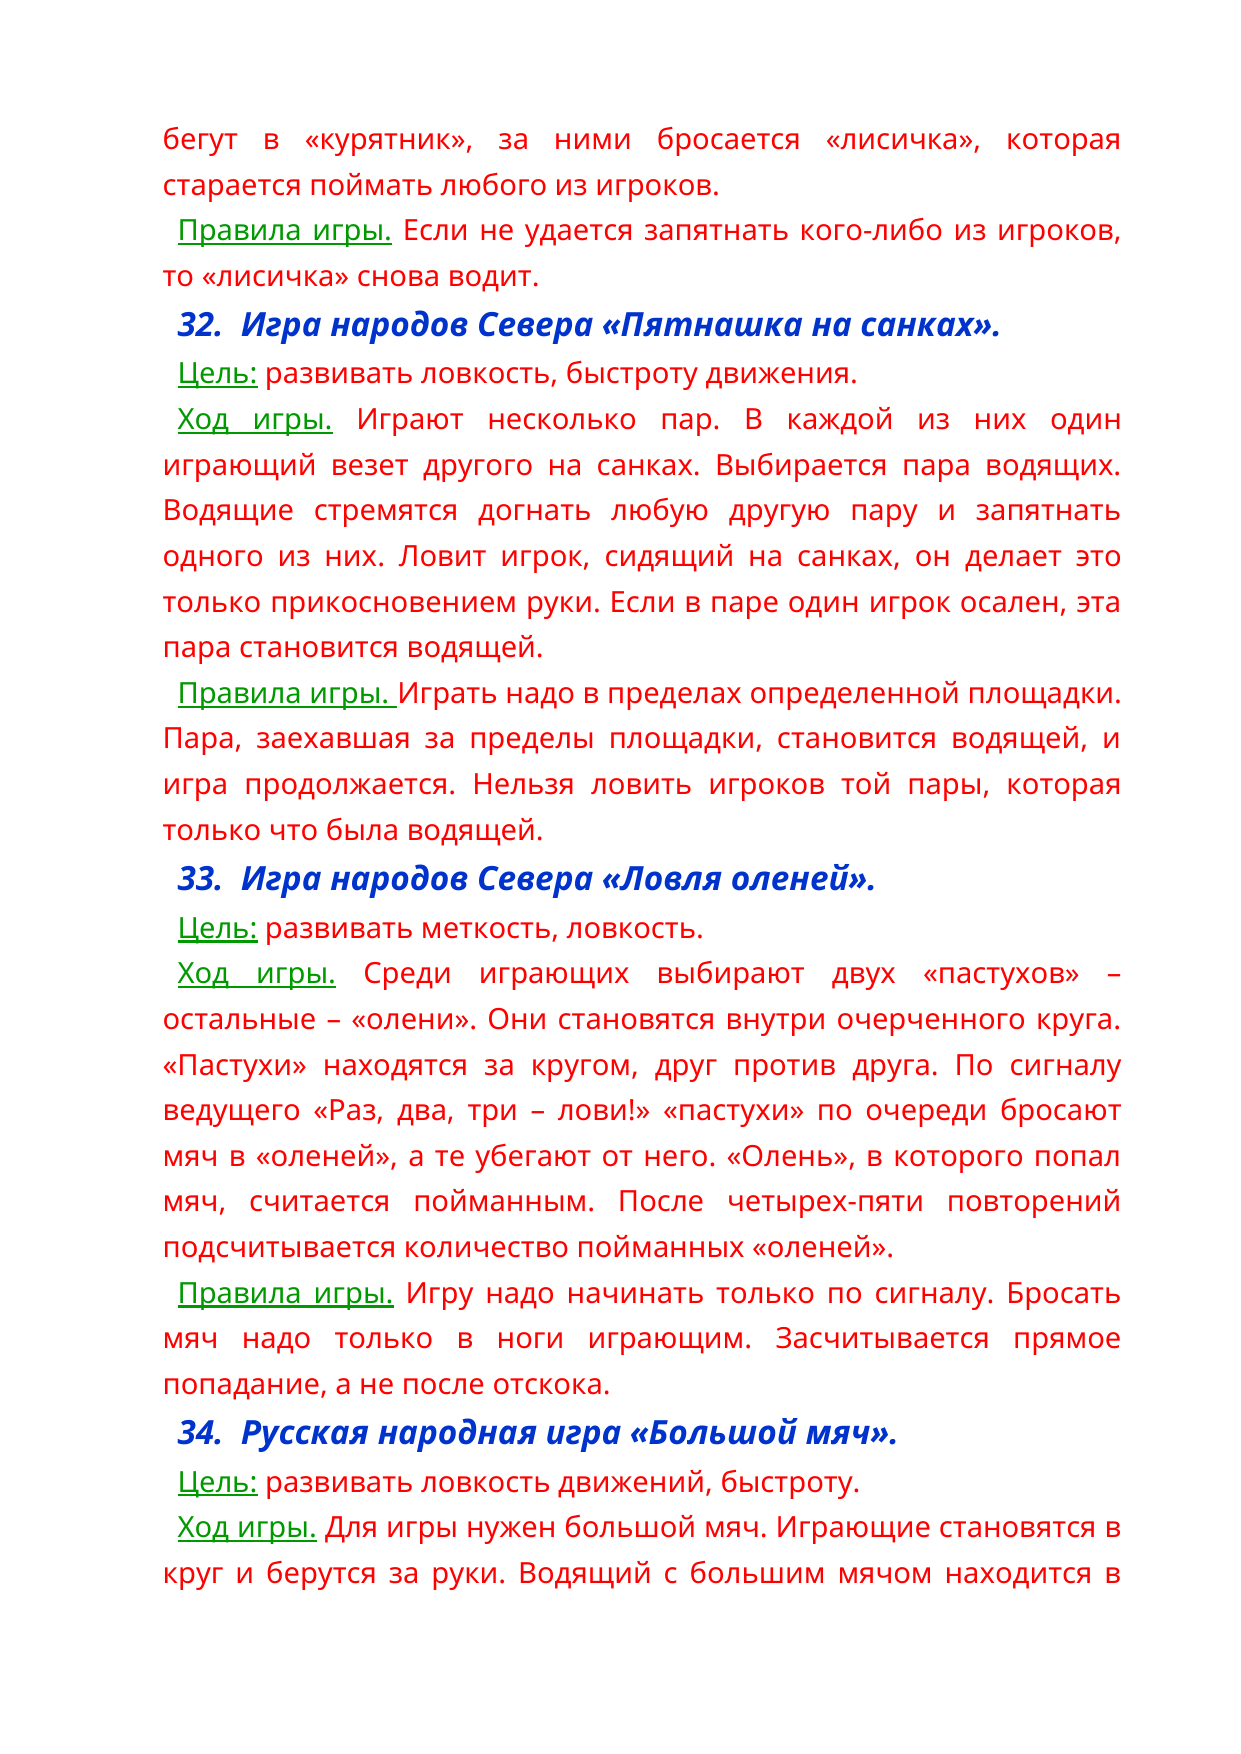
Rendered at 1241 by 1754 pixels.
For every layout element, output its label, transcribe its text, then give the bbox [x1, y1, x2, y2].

text 33. Игра народов Севера «Ловля оленей». [162, 855, 1122, 900]
text Цель: развивать меткость, ловкость. [162, 907, 1122, 947]
text Правила игры. Игру надо начинать только по сигналу. Бросать мяч надо только в ноги играющим. Засчитывается прямое попадание, а не после отскока. [162, 1272, 1122, 1403]
text 32. Игра народов Севера «Пятнашка на санках». [162, 301, 1122, 346]
text Правила игры. Если не удается запятнать кого-либо из игроков, то «лисичка» снова водит. [162, 209, 1122, 295]
text 34. Русская народная игра «Большой мяч». [162, 1409, 1122, 1454]
text Правила игры. Играть надо в пределах определенной площадки. Пара, заехавшая за пределы площадки, становится водящей, и игра продолжается. Нельзя ловить игроков той пары, которая только что была водящей. [162, 672, 1122, 849]
text Цель: развивать ловкость, быстроту движения. [162, 353, 1122, 392]
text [162, 118, 1122, 203]
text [162, 1507, 1122, 1592]
text Цель: развивать ловкость движений, быстроту. [162, 1461, 1122, 1501]
text Ход игры. Среди играющих выбирают двух «пастухов» – остальные – «олени». Они становятся внутри очерченного круга. «Пастухи» находятся за кругом, друг против друга. По сигналу ведущего «Раз, два, три – лови!» «пастухи» по очереди бросают мяч в «оленей», а те убегают от него. «Олень», в которого попал мяч, считается пойманным. После четырех-пяти повторений подсчитывается количество пойманных «оленей». [162, 952, 1122, 1266]
text Ход игры. Играют несколько пар. В каждой из них один играющий везет другого на санках. Выбирается пара водящих. Водящие стремятся догнать любую другую пару и запятнать одного из них. Ловит игрок, сидящий на санках, он делает это только прикосновением руки. Если в паре один игрок осален, эта пара становится водящей. [162, 398, 1122, 666]
